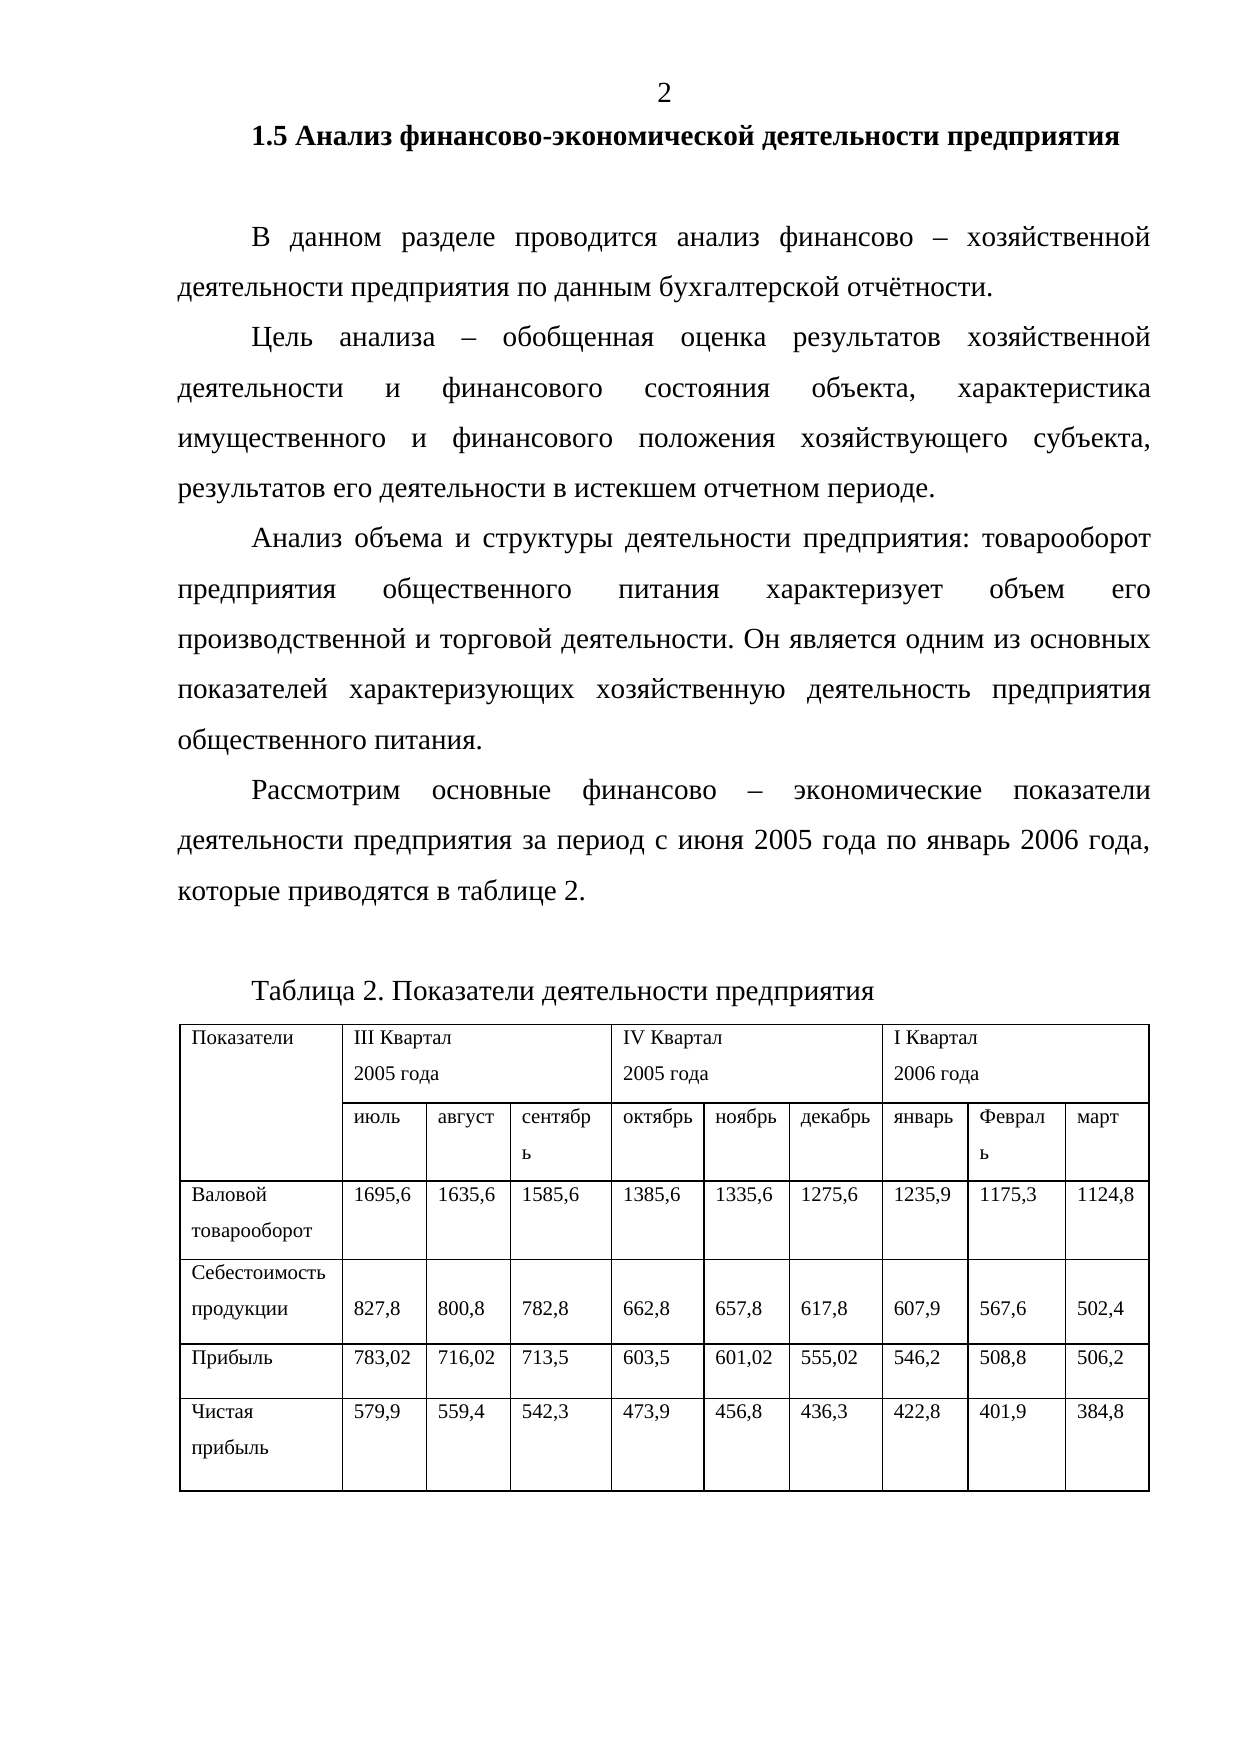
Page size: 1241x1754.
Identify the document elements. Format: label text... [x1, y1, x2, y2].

table_cell 384,8 [1066, 1399, 1148, 1490]
text В данном разделе проводится анализ финансово – хозяйственной деятельности предприятия по данным бухгалтерской отчётности. [177, 219, 1152, 303]
table_cell 607,9 [883, 1260, 967, 1343]
table_cell январь [883, 1104, 967, 1180]
table_cell 436,3 [790, 1399, 882, 1490]
table_cell 502,4 [1066, 1260, 1148, 1343]
table_cell Валовой товарооборот [181, 1182, 342, 1259]
table_cell март [1066, 1104, 1148, 1180]
table_cell 1124,8 [1066, 1182, 1148, 1259]
table_cell 716,02 [427, 1345, 510, 1397]
table_cell 1385,6 [612, 1182, 703, 1259]
table_cell 1235,9 [883, 1182, 967, 1259]
table_cell 546,2 [883, 1345, 967, 1397]
table_cell Себестоимость продукции [181, 1260, 342, 1343]
text Анализ объема и структуры деятельности предприятия: товарооборот предприятия общественного питания характеризует объем его производственной и торговой деятельности. Он является одним из основных показателей характеризующих хозяйственную деятельность предприятия общественного питания. [177, 521, 1152, 755]
text Рассмотрим основные финансово – экономические показатели деятельности предприятия за период с июня 2005 года по январь 2006 года, которые приводятся в таблице 2. [177, 772, 1152, 906]
table_cell Чистая прибыль [181, 1399, 342, 1490]
table_cell 657,8 [705, 1260, 789, 1343]
table_cell 827,8 [343, 1260, 426, 1343]
table_cell август [427, 1104, 510, 1180]
table_cell 555,02 [790, 1345, 882, 1397]
table_cell 1175,3 [969, 1182, 1065, 1259]
table_cell 559,4 [427, 1399, 510, 1490]
table_cell 601,02 [705, 1345, 789, 1397]
table_cell 542,3 [511, 1399, 611, 1490]
table_cell 567,6 [969, 1260, 1065, 1343]
text 1.5 Анализ финансово-экономической деятельности предприятия [177, 118, 1152, 152]
table_cell 782,8 [511, 1260, 611, 1343]
table_cell 662,8 [612, 1260, 703, 1343]
table_cell 1585,6 [511, 1182, 611, 1259]
table_cell Февраль [969, 1104, 1065, 1180]
table_cell 783,02 [343, 1345, 426, 1397]
table_cell 1695,6 [343, 1182, 426, 1259]
table_cell 579,9 [343, 1399, 426, 1490]
table_cell 401,9 [969, 1399, 1065, 1490]
table_cell 713,5 [511, 1345, 611, 1397]
text Таблица 2. Показатели деятельности предприятия [177, 973, 1152, 1007]
table_cell 473,9 [612, 1399, 703, 1490]
table_cell 1275,6 [790, 1182, 882, 1259]
table_cell 617,8 [790, 1260, 882, 1343]
table_cell 456,8 [705, 1399, 789, 1490]
table_header IV Квартал 2005 года [612, 1025, 882, 1102]
table_cell сентябрь [511, 1104, 611, 1180]
table_cell 603,5 [612, 1345, 703, 1397]
table_cell октябрь [612, 1104, 703, 1180]
table_cell 800,8 [427, 1260, 510, 1343]
table_cell 1335,6 [705, 1182, 789, 1259]
table_cell июль [343, 1104, 426, 1180]
table_cell ноябрь [705, 1104, 789, 1180]
table_header III Квартал 2005 года [343, 1025, 611, 1102]
table_cell декабрь [790, 1104, 882, 1180]
table_cell 508,8 [969, 1345, 1065, 1397]
table_cell 506,2 [1066, 1345, 1148, 1397]
text Цель анализа – обобщенная оценка результатов хозяйственной деятельности и финансового состояния объекта, характеристика имущественного и финансового положения хозяйствующего субъекта, результатов его деятельности в истекшем отчетном периоде. [177, 319, 1152, 504]
table_header Показатели [181, 1025, 342, 1180]
table_cell Прибыль [181, 1345, 342, 1397]
table_cell 422,8 [883, 1399, 967, 1490]
table_header I Квартал 2006 года [883, 1025, 1148, 1102]
table_cell 1635,6 [427, 1182, 510, 1259]
